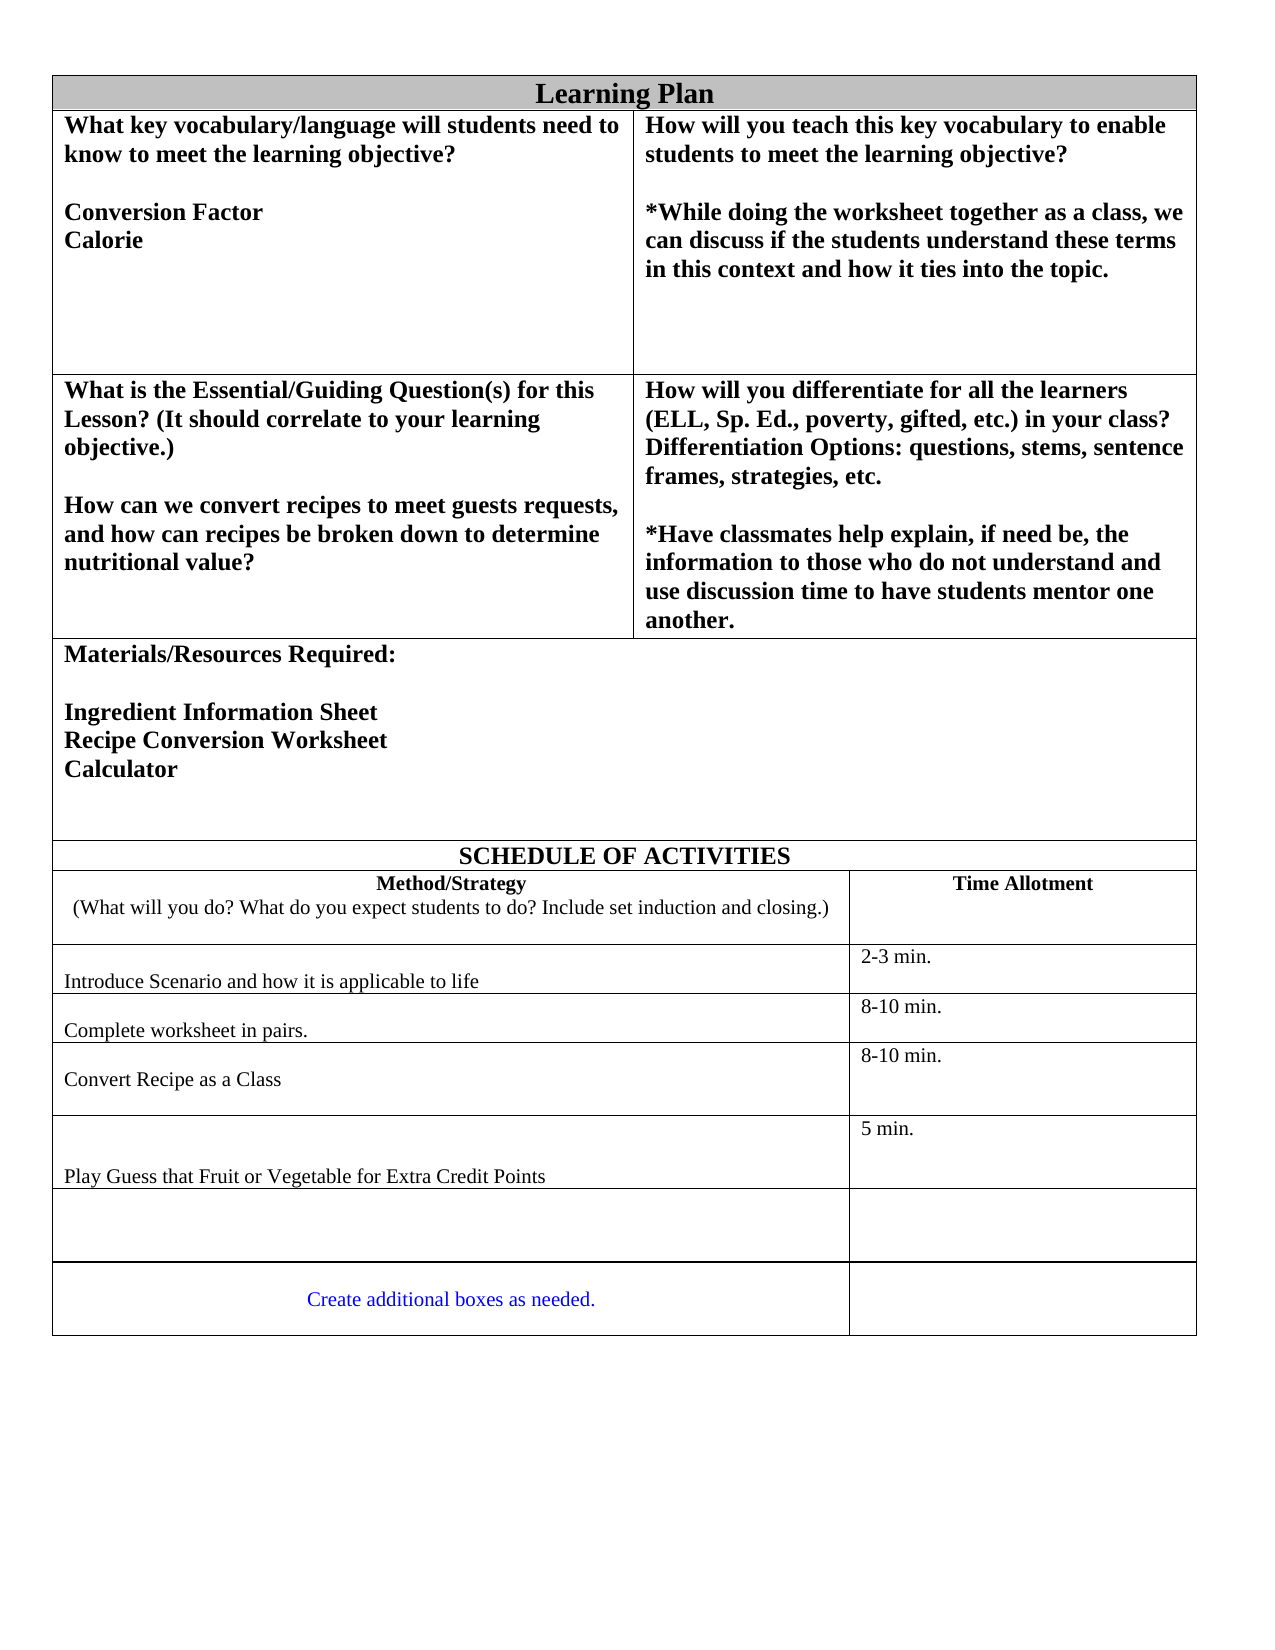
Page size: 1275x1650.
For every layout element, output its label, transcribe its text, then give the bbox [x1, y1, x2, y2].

table_cell Convert Recipe as a Class [53, 1043, 849, 1115]
table_cell What is the Essential/Guiding Question(s) for this Lesson? (It should correlate to your learning objective.) How can we convert recipes to meet guests requests, and how can recipes be broken down to determine nutritional value? [53, 375, 633, 638]
table_cell 2-3 min. [850, 945, 1196, 993]
table_cell SCHEDULE OF ACTIVITIES [53, 841, 1196, 870]
table_cell Play Guess that Fruit or Vegetable for Extra Credit Points [53, 1116, 849, 1188]
table_cell [53, 1189, 849, 1261]
table_cell 8-10 min. [850, 1043, 1196, 1115]
table_cell Learning Plan [53, 76, 1196, 109]
table_cell How will you teach this key vocabulary to enable students to meet the learning objective? *While doing the worksheet together as a class, we can discuss if the students understand these terms in this context and how it ties into the topic. [634, 111, 1196, 374]
table_cell How will you differentiate for all the learners (ELL, Sp. Ed., poverty, gifted, etc.) in your class? Differentiation Options: questions, stems, sentence frames, strategies, etc. *Have classmates help explain, if need be, the information to those who do not understand and use discussion time to have students mentor one another. [634, 375, 1196, 638]
table_cell Method/Strategy (What will you do? What do you expect students to do? Include set induction and closing.) [53, 871, 849, 943]
table_cell Complete worksheet in pairs. [53, 994, 849, 1042]
table_cell Introduce Scenario and how it is applicable to life [53, 945, 849, 993]
table_cell [850, 1189, 1196, 1261]
table_cell What key vocabulary/language will students need to know to meet the learning objective? Conversion Factor Calorie [53, 111, 633, 374]
table_cell [850, 1263, 1196, 1335]
table_cell Materials/Resources Required: Ingredient Information Sheet Recipe Conversion Worksheet Calculator [53, 639, 1196, 840]
table_cell Create additional boxes as needed. [53, 1263, 849, 1335]
table_cell 8-10 min. [850, 994, 1196, 1042]
table_cell 5 min. [850, 1116, 1196, 1188]
